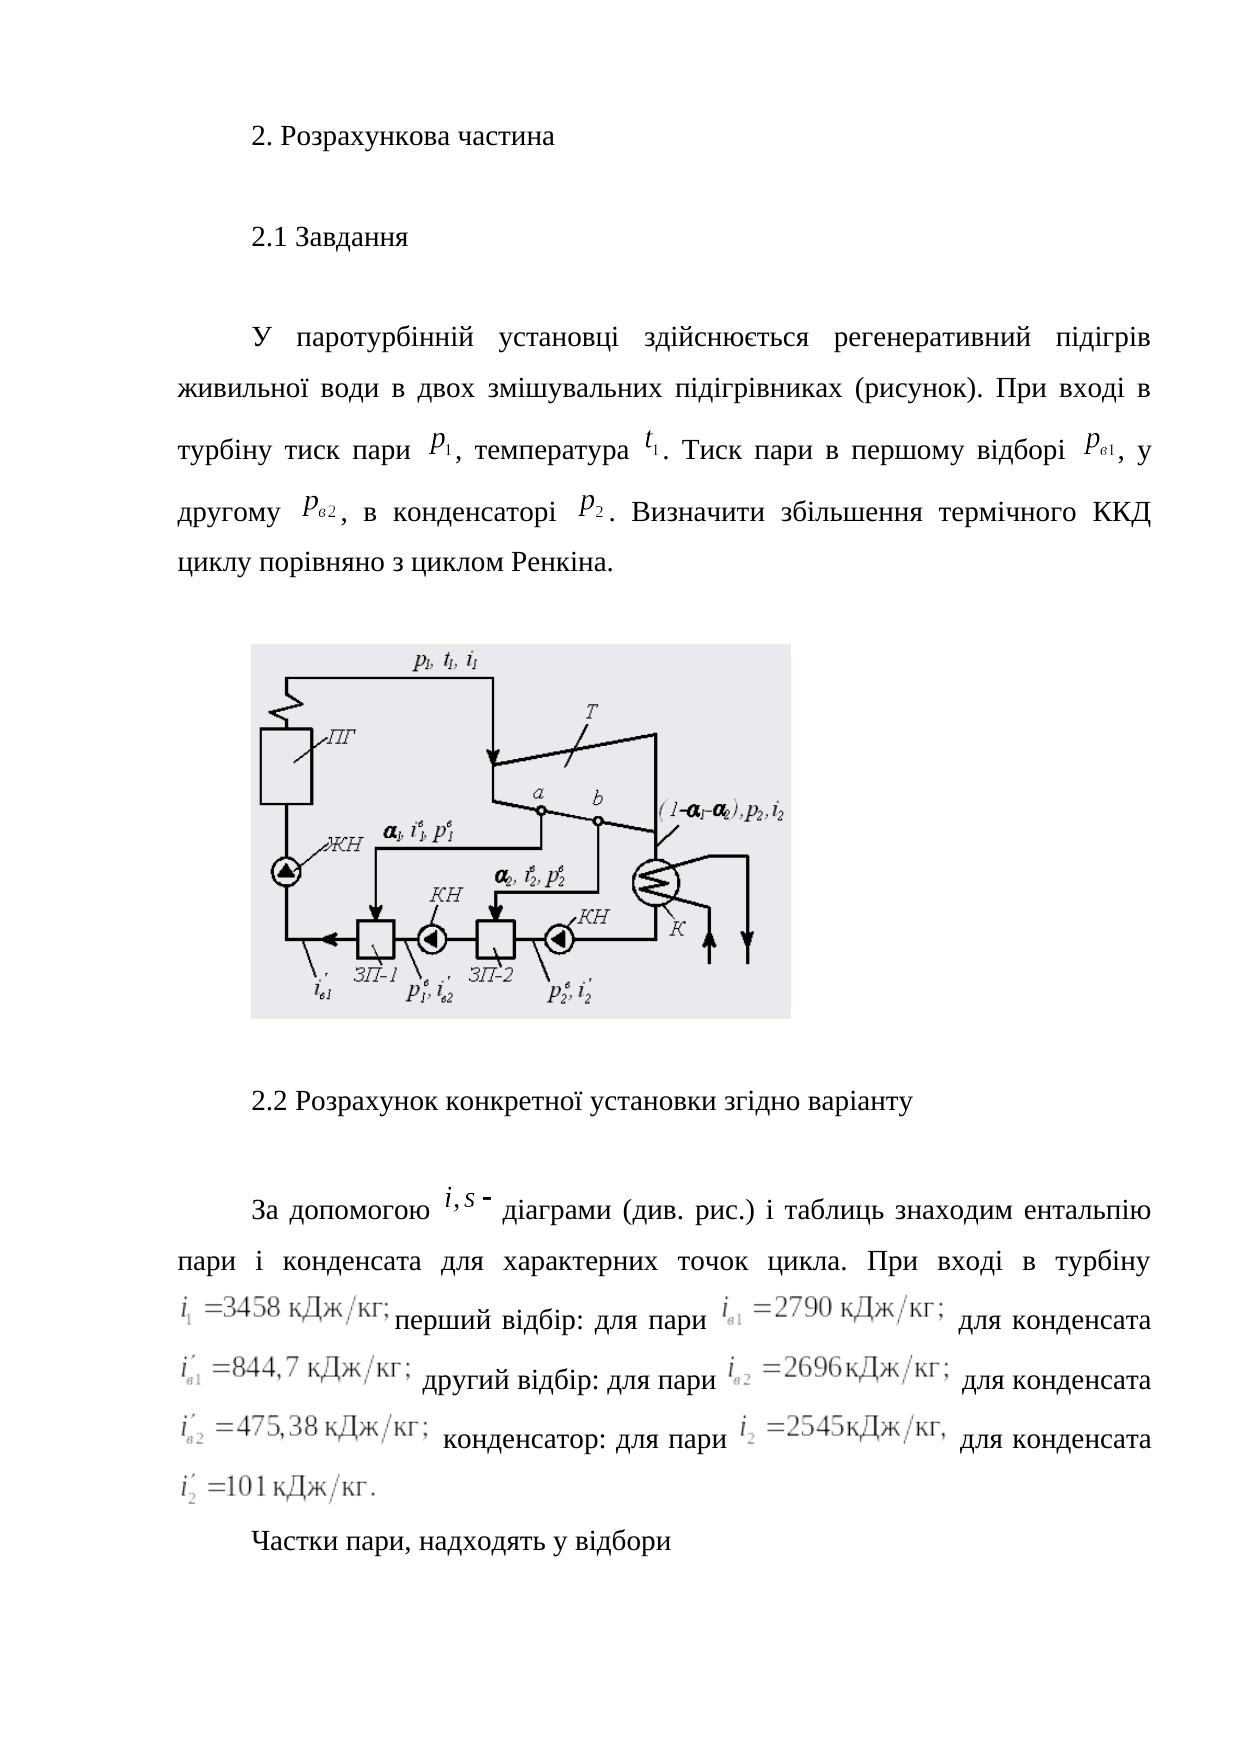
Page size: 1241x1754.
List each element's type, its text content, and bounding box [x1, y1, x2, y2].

text За допомогою діаграми (див. рис.) і таблиць знаходим ентальпію пари і конденсата для характерних точок цикла. При вході в турбіну перший відбір: для пари для конденсата другий відбір: для пари для конденсата конденсатор: для пари для конденсата [177, 1184, 1152, 1509]
text 2. Розрахункова частина [177, 118, 1152, 152]
text 2.2 Розрахунок конкретної установки згідно варіанту [177, 1083, 1152, 1117]
text У паротурбінній установці здійснюється регенеративний підігрів живильної води в двох змішувальних підігрівниках (рисунок). При вході в турбіну тиск пари , температура . Тиск пари в першому відборі , у другому , в конденсаторі . Визначити збільшення термічного ККД циклу порівняно з циклом Ренкіна. [177, 319, 1152, 578]
text 2.1 Завдання [177, 219, 1152, 252]
picture [251, 644, 791, 1019]
text Частки пари, надходять у відбори [177, 1523, 1152, 1557]
